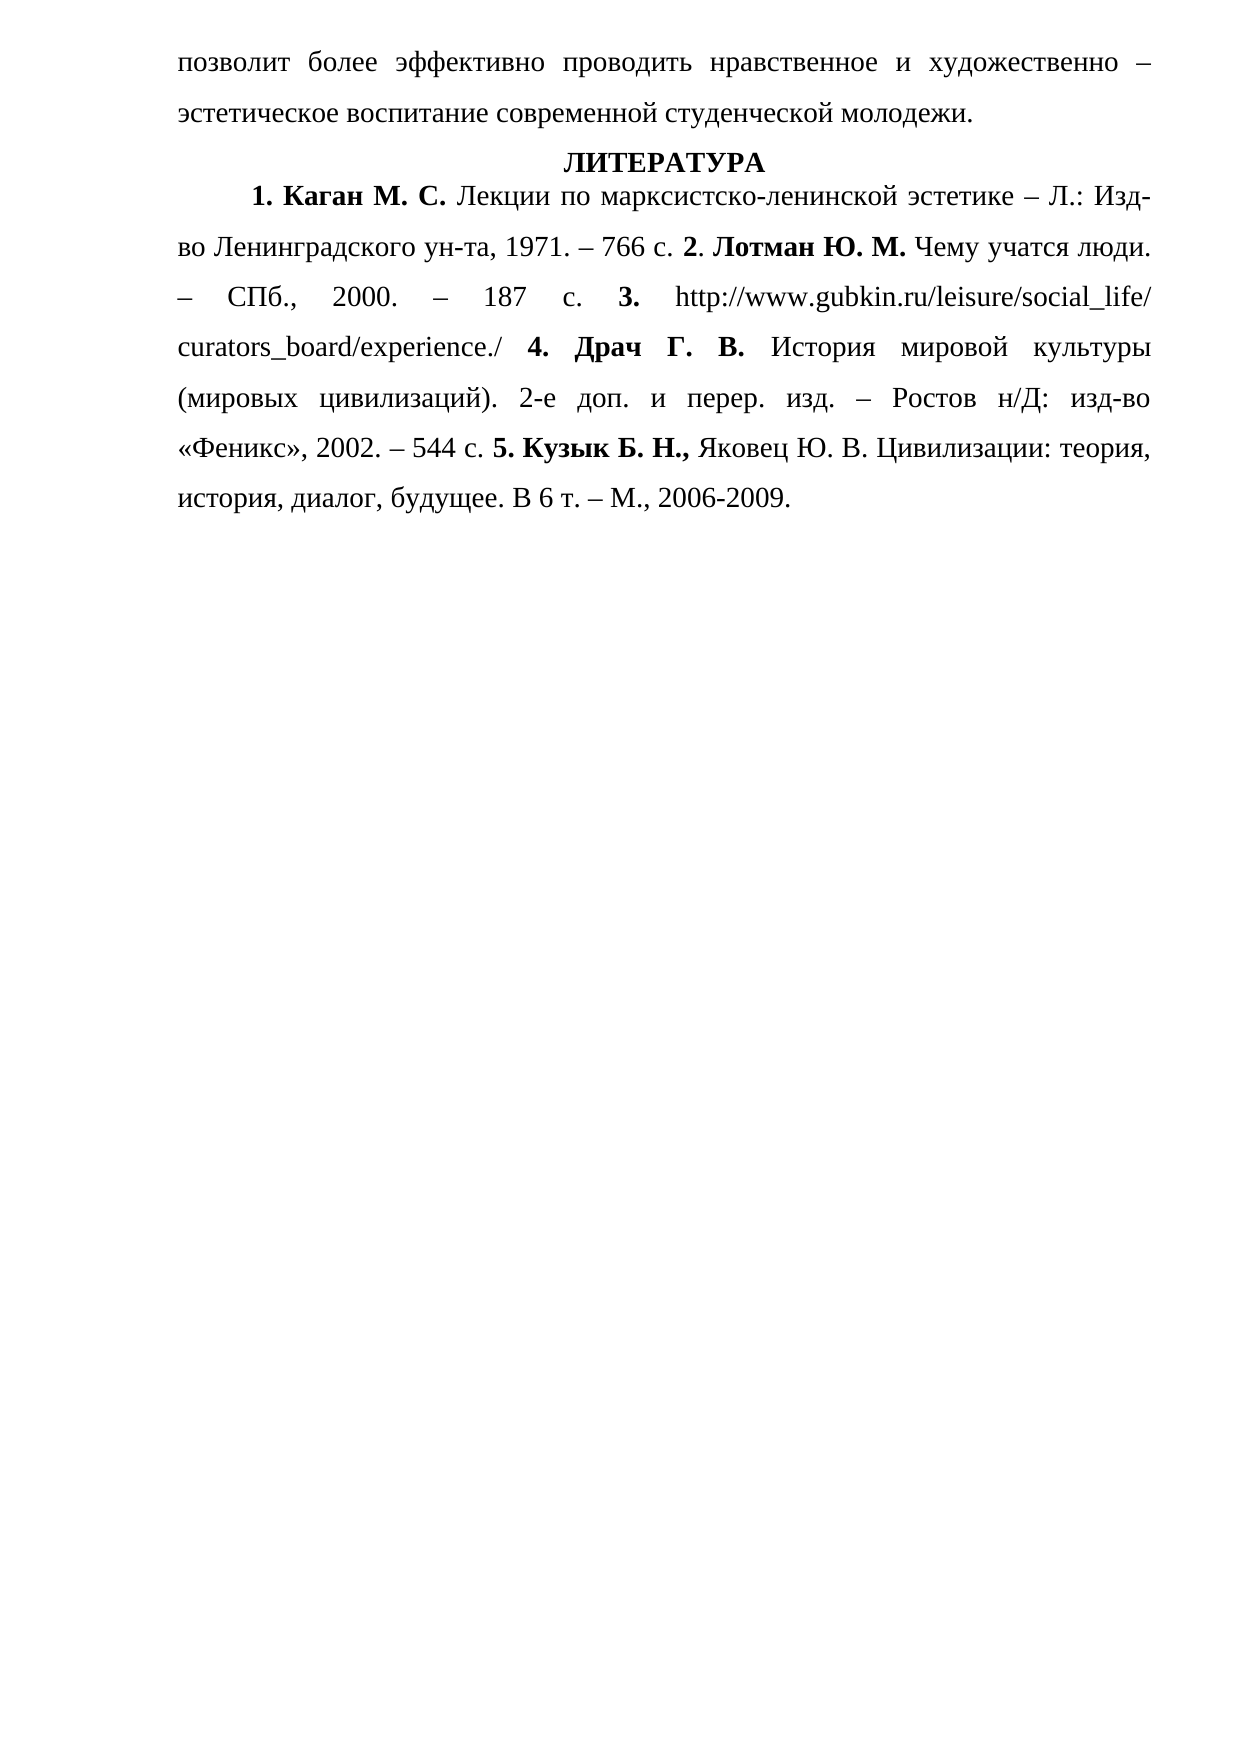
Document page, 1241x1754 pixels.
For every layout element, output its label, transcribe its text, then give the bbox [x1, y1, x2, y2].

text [177, 44, 1152, 128]
text 1. Каган М. С. Лекции по марксистско-ленинской эстетике – Л.: Изд-во Ленинградского ун-та, 1971. – 766 с. 2. Лотман Ю. М. Чему учатся люди. – СПб., 2000. – 187 с. 3. http://www.gubkin.ru/leisure/social_life/ curators_board/experience./ 4. Драч Г. В. История мировой культуры (мировых цивилизаций). 2-е доп. и перер. изд. – Ростов н/Д: изд-во «Феникс», 2002. – 544 с. 5. Кузык Б. Н., Яковец Ю. В. Цивилизации: теория, история, диалог, будущее. В 6 т. – М., 2006-2009. [177, 178, 1152, 514]
text ЛИТЕРАТУРА [177, 145, 1152, 178]
